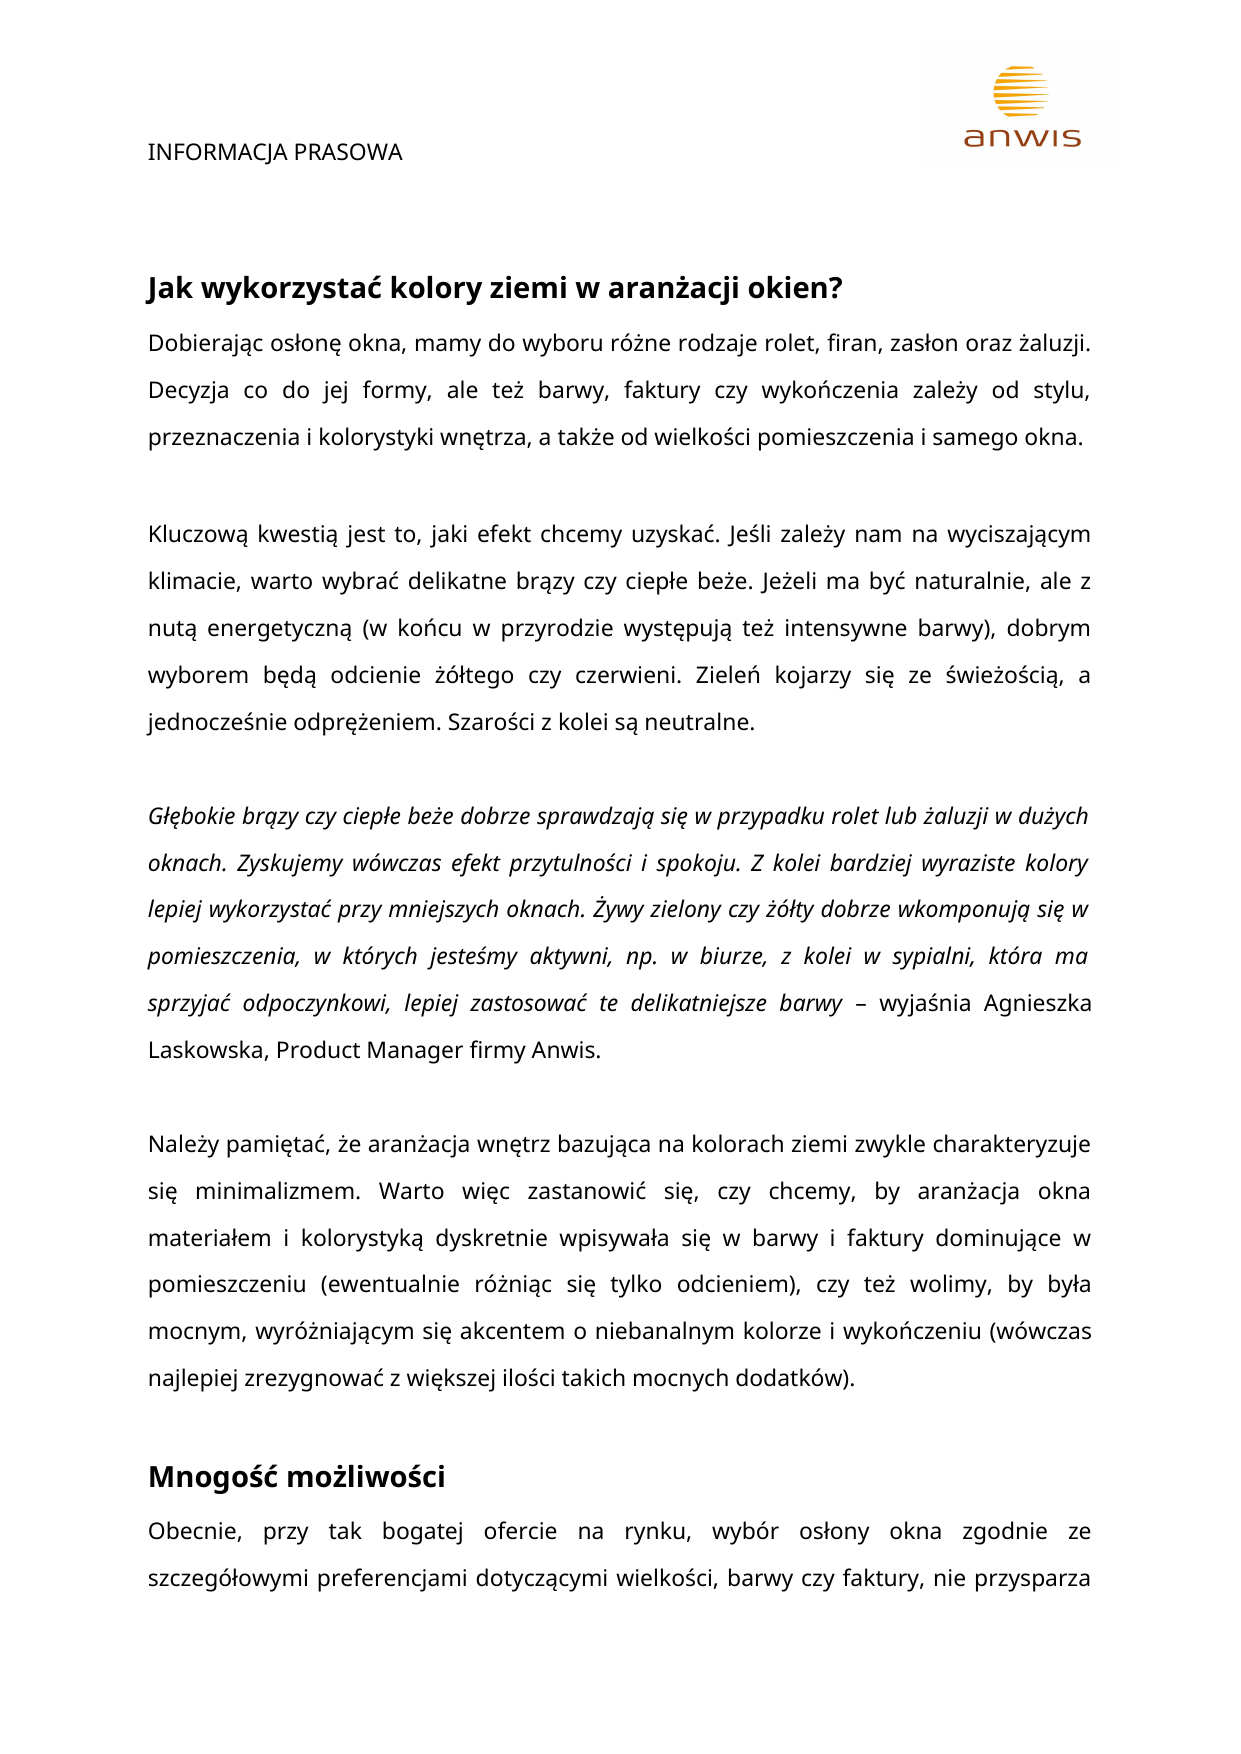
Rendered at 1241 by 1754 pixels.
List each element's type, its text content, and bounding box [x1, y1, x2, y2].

text Jak wykorzystać kolory ziemi w aranżacji okien? [148, 267, 1092, 307]
picture [918, 37, 1122, 172]
text Należy pamiętać, że aranżacja wnętrz bazująca na kolorach ziemi zwykle charakteryzuje się minimalizmem. Warto więc zastanowić się, czy chcemy, by aranżacja okna materiałem i kolorystyką dyskretnie wpisywała się w barwy i faktury dominujące w pomieszczeniu (ewentualnie różniąc się tylko odcieniem), czy też wolimy, by była mocnym, wyróżniającym się akcentem o niebanalnym kolorze i wykończeniu (wówczas najlepiej zrezygnować z większej ilości takich mocnych dodatków). [148, 1128, 1092, 1393]
text Głębokie brązy czy ciepłe beże dobrze sprawdzają się w przypadku rolet lub żaluzji w dużych oknach. Zyskujemy wówczas efekt przytulności i spokoju. Z kolei bardziej wyraziste kolory lepiej wykorzystać przy mniejszych oknach. Żywy zielony czy żółty dobrze wkomponują się w pomieszczenia, w których jesteśmy aktywni, np. w biurze, z kolei w sypialni, która ma sprzyjać odpoczynkowi, lepiej zastosować te delikatniejsze barwy – wyjaśnia Agnieszka Laskowska, Product Manager firmy Anwis. [148, 799, 1092, 1065]
text Dobierając osłonę okna, mamy do wyboru różne rodzaje rolet, firan, zasłon oraz żaluzji. Decyzja co do jej formy, ale też barwy, faktury czy wykończenia zależy od stylu, przeznaczenia i kolorystyki wnętrza, a także od wielkości pomieszczenia i samego okna. [148, 327, 1092, 452]
text Mnogość możliwości [148, 1456, 1092, 1496]
text Kluczową kwestią jest to, jaki efekt chcemy uzyskać. Jeśli zależy nam na wyciszającym klimacie, warto wybrać delikatne brązy czy ciepłe beże. Jeżeli ma być naturalnie, ale z nutą energetyczną (w końcu w przyrodzie występują też intensywne barwy), dobrym wyborem będą odcienie żółtego czy czerwieni. Zieleń kojarzy się ze świeżością, a jednocześnie odprężeniem. Szarości z kolei są neutralne. [148, 518, 1092, 737]
